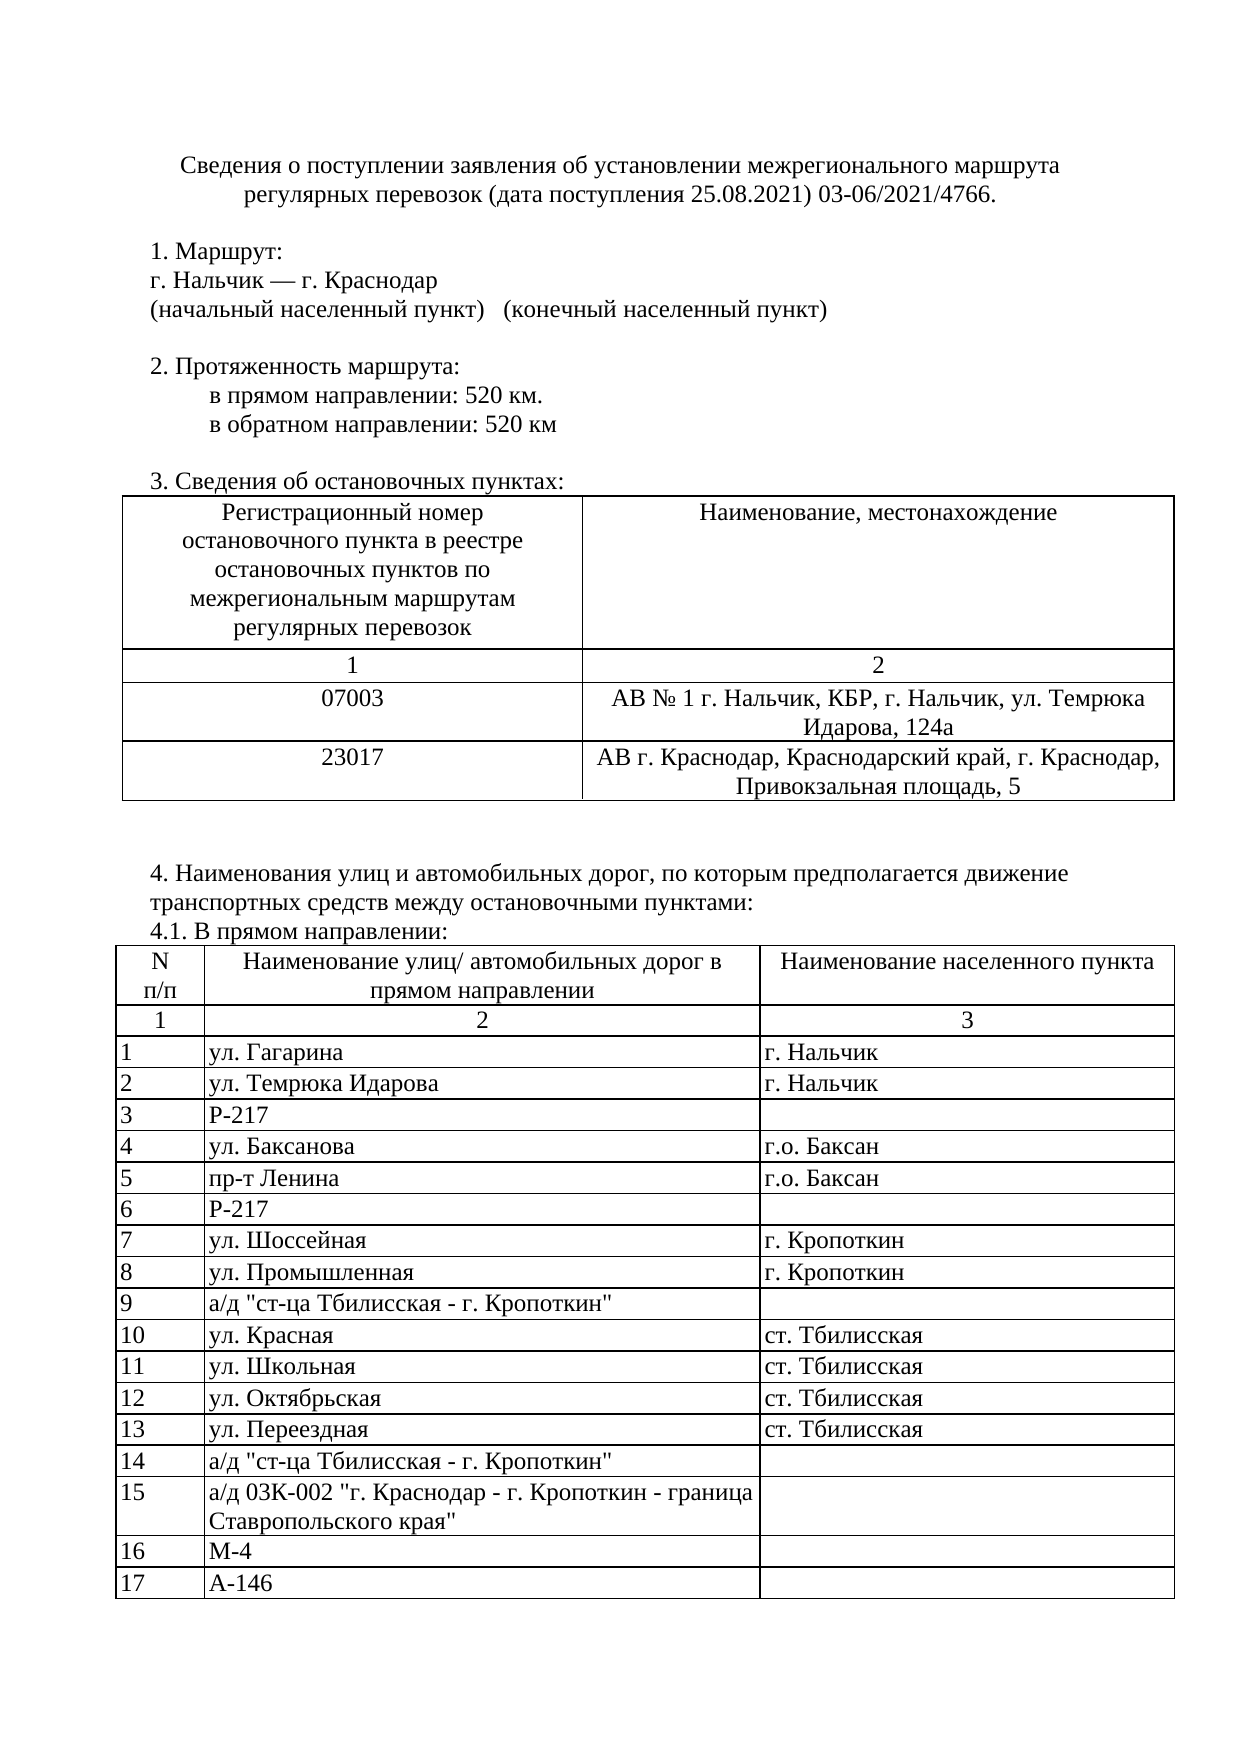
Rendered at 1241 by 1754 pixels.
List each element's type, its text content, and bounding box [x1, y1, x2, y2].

table_cell Р-217 [205, 1194, 759, 1224]
table_cell 1 [117, 1037, 204, 1067]
table_cell ст. Тбилисская [761, 1320, 1174, 1350]
table_cell 14 [117, 1446, 204, 1476]
table_cell а/д "ст-ца Тбилисская - г. Кропоткин" [205, 1446, 759, 1476]
table_cell ул. Баксанова [205, 1131, 759, 1161]
table_cell 2 [205, 1006, 759, 1035]
text 4. Наименования улиц и автомобильных дорог, по которым предполагается движение транспортных средств между остановочными пунктами: [150, 858, 1090, 916]
table_cell 15 [117, 1477, 204, 1535]
table_cell 17 [117, 1568, 204, 1598]
table_header Наименование населенного пункта [761, 946, 1174, 1004]
table_cell ул. Шоссейная [205, 1226, 759, 1256]
table_cell 2 [583, 650, 1173, 681]
table_cell [761, 1477, 1174, 1535]
table_cell 7 [117, 1226, 204, 1256]
text (начальный населенный пункт) (конечный населенный пункт) [150, 294, 1090, 322]
table_cell ул. Красная [205, 1320, 759, 1350]
table_cell 4 [117, 1131, 204, 1161]
table_cell 1 [123, 650, 582, 681]
table_header Наименование, местонахождение [583, 497, 1173, 648]
table_cell Р-217 [205, 1100, 759, 1130]
table_cell 3 [761, 1006, 1174, 1035]
text 3. Сведения об остановочных пунктах: [150, 466, 1090, 495]
table_cell [761, 1289, 1174, 1318]
table_cell г. Кропоткин [761, 1257, 1174, 1287]
text 1. Маршрут: [150, 236, 1090, 265]
table_cell ул. Школьная [205, 1352, 759, 1381]
table_cell ул. Гагарина [205, 1037, 759, 1067]
table_cell А-146 [205, 1568, 759, 1598]
table_cell 3 [117, 1100, 204, 1130]
table_cell 10 [117, 1320, 204, 1350]
table_cell г.о. Баксан [761, 1131, 1174, 1161]
text г. Нальчик — г. Краснодар [150, 265, 1090, 294]
table_cell г.о. Баксан [761, 1163, 1174, 1193]
table_cell ул. Темрюка Идарова [205, 1068, 759, 1098]
table_cell а/д "ст-ца Тбилисская - г. Кропоткин" [205, 1289, 759, 1318]
table_cell ул. Промышленная [205, 1257, 759, 1287]
table_cell [761, 1446, 1174, 1476]
table_cell [761, 1568, 1174, 1598]
table_cell ст. Тбилисская [761, 1383, 1174, 1413]
text в прямом направлении: 520 км. [150, 380, 1090, 409]
table_cell пр-т Ленина [205, 1163, 759, 1193]
text в обратном направлении: 520 км [150, 409, 1090, 437]
table_cell 5 [117, 1163, 204, 1193]
table_cell 12 [117, 1383, 204, 1413]
table_cell 8 [117, 1257, 204, 1287]
table_header Наименование улиц/ автомобильных дорог в прямом направлении [205, 946, 759, 1004]
table_cell г. Кропоткин [761, 1226, 1174, 1256]
table_cell 16 [117, 1536, 204, 1566]
table_cell АВ г. Краснодар, Краснодарский край, г. Краснодар, Привокзальная площадь, 5 [583, 742, 1173, 799]
table_cell 1 [117, 1006, 204, 1035]
table_cell 07003 [123, 683, 582, 740]
table_cell ст. Тбилисская [761, 1352, 1174, 1381]
table_cell 9 [117, 1289, 204, 1318]
table_cell АВ № 1 г. Нальчик, КБР, г. Нальчик, ул. Темрюка Идарова, 124а [583, 683, 1173, 740]
table_cell 23017 [123, 742, 582, 799]
text 2. Протяженность маршрута: [150, 351, 1090, 380]
table_cell [761, 1536, 1174, 1566]
table_cell М-4 [205, 1536, 759, 1566]
text Сведения о поступлении заявления об установлении межрегионального маршрута регулярных перевозок (дата поступления 25.08.2021) 03-06/2021/4766. [150, 150, 1090, 207]
text 4.1. В прямом направлении: [150, 916, 1090, 945]
table_header N п/п [117, 946, 204, 1004]
table_cell ст. Тбилисская [761, 1415, 1174, 1444]
table_cell ул. Октябрьская [205, 1383, 759, 1413]
table_cell [761, 1194, 1174, 1224]
table_cell а/д 03К-002 "г. Краснодар - г. Кропоткин - граница Ставропольского края" [205, 1477, 759, 1535]
table_cell [761, 1100, 1174, 1130]
table_cell 6 [117, 1194, 204, 1224]
table_cell ул. Переездная [205, 1415, 759, 1444]
table_cell 2 [117, 1068, 204, 1098]
table_cell г. Нальчик [761, 1037, 1174, 1067]
table_cell 11 [117, 1352, 204, 1381]
table_cell г. Нальчик [761, 1068, 1174, 1098]
table_cell 13 [117, 1415, 204, 1444]
table_header Регистрационный номер остановочного пункта в реестре остановочных пунктов по межрегиональным маршрутам регулярных перевозок [123, 497, 582, 648]
